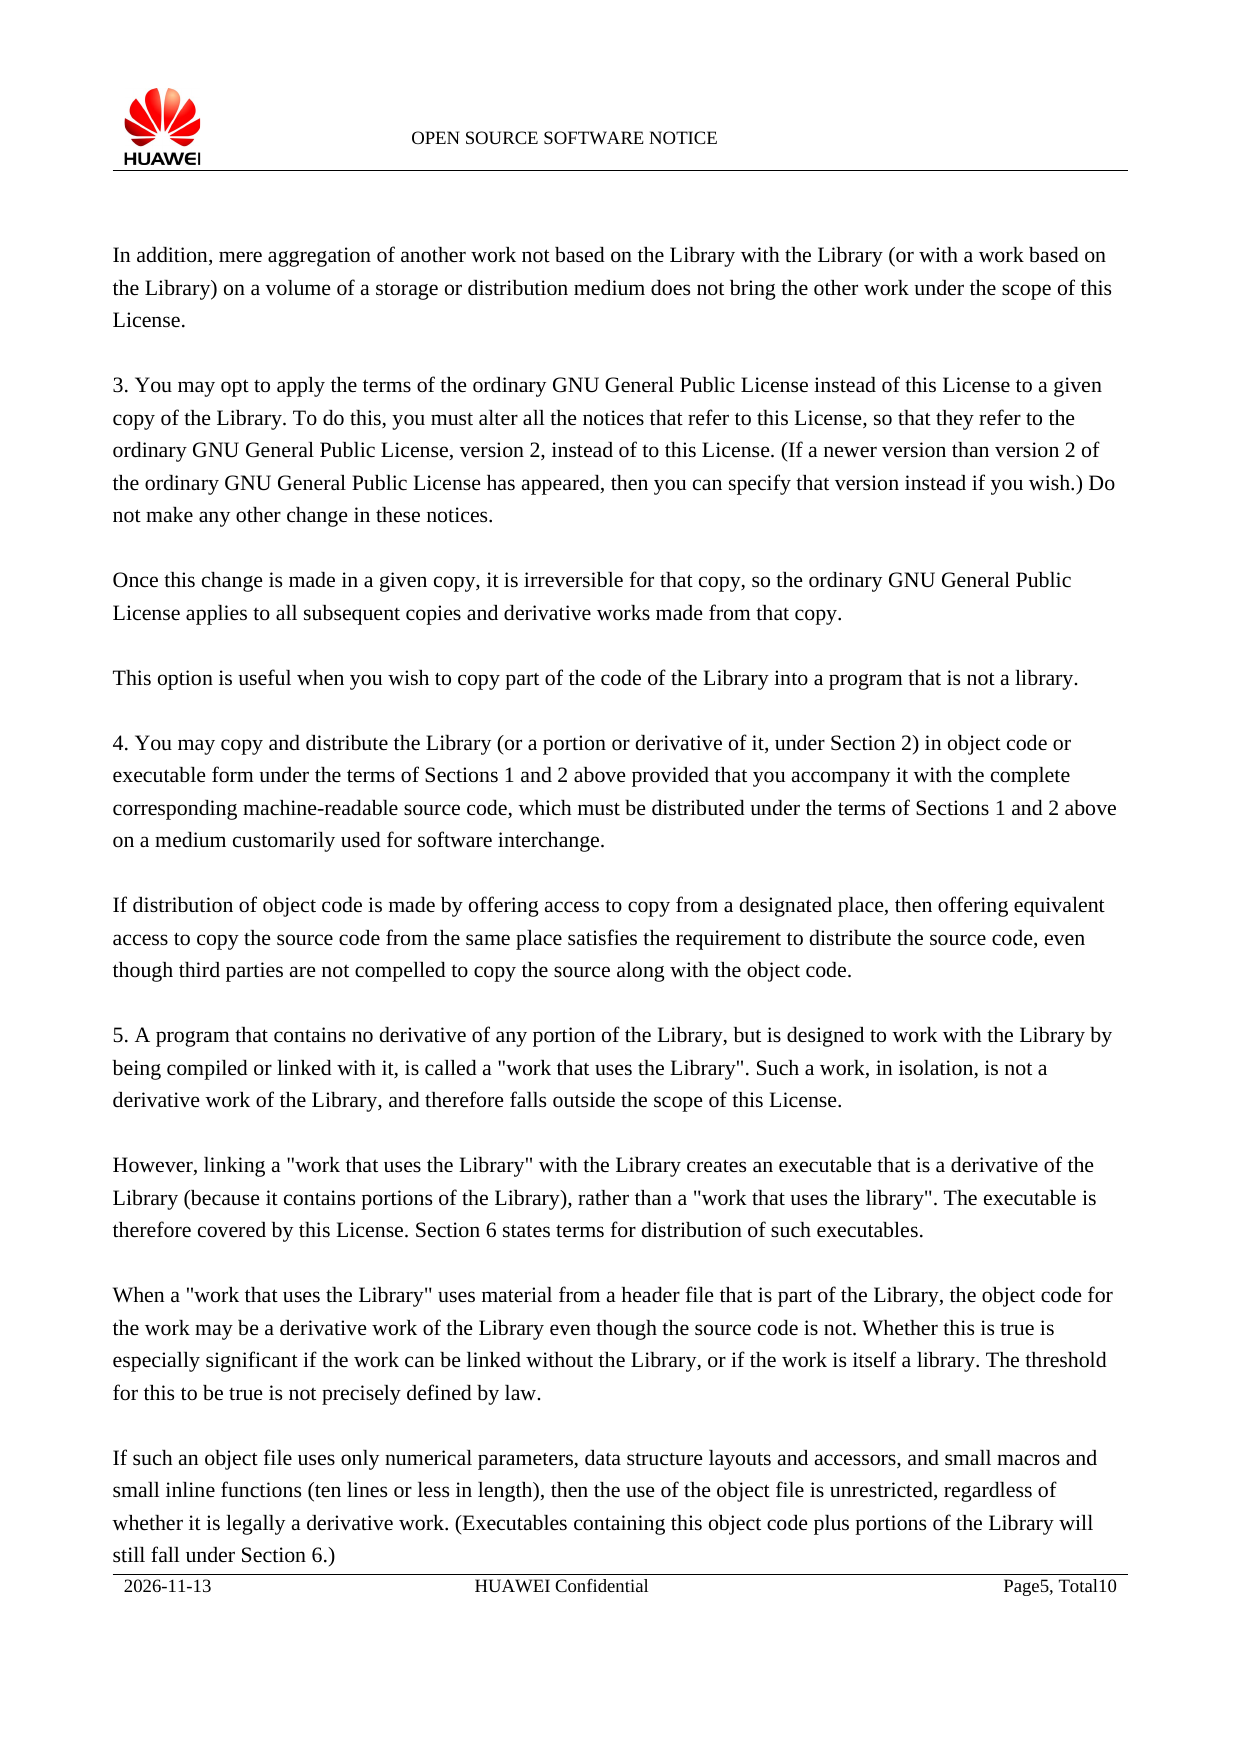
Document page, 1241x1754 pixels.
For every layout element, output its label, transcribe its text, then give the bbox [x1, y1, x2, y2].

picture [124, 88, 201, 165]
